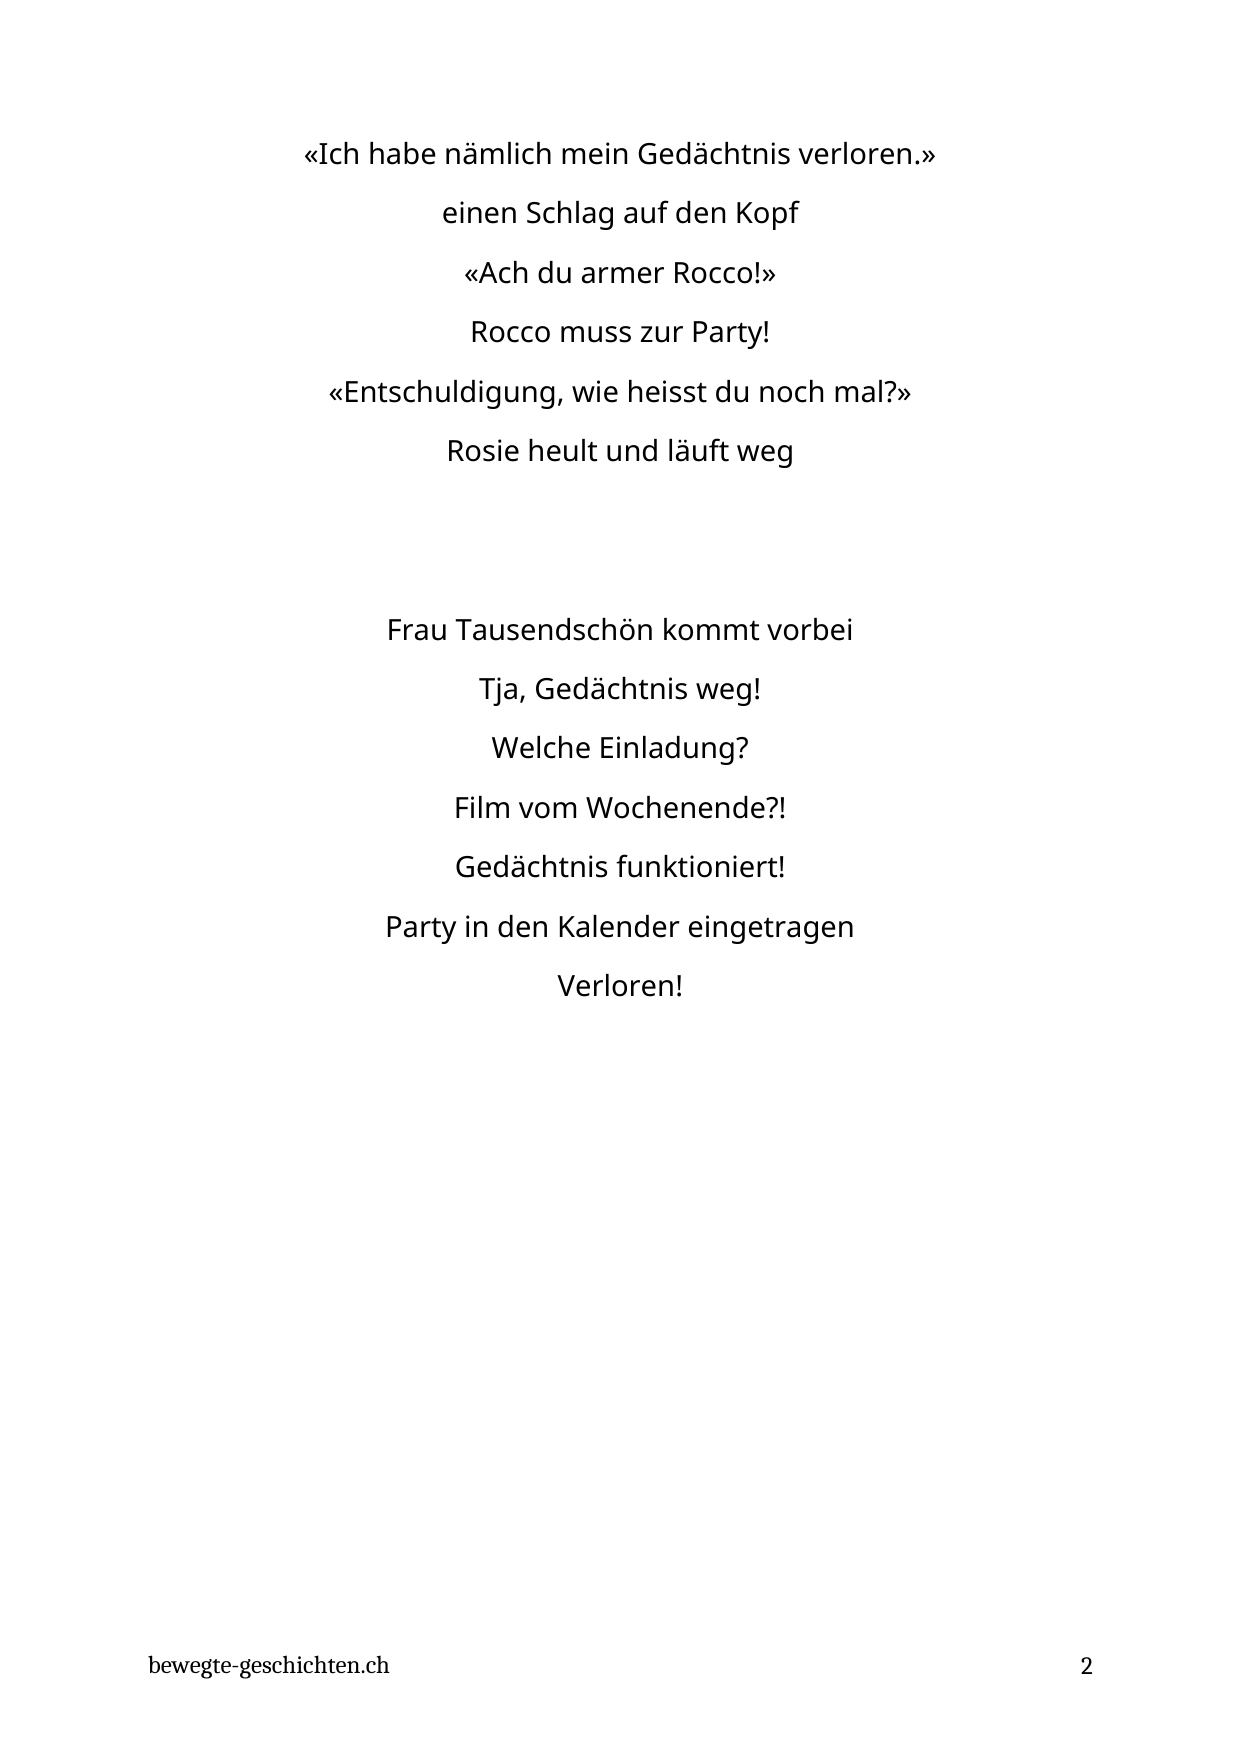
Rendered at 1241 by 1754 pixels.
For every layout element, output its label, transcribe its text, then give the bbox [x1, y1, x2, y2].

text Party in den Kalender eingetragen [148, 906, 1093, 946]
text Film vom Wochenende?! [148, 787, 1093, 827]
text Welche Einladung? [148, 728, 1093, 767]
text «Entschuldigung, wie heisst du noch mal?» [148, 371, 1093, 411]
text Tja, Gedächtnis weg! [148, 668, 1093, 708]
text Rocco muss zur Party! [148, 311, 1093, 351]
text einen Schlag auf den Kopf [148, 192, 1093, 232]
text Rosie heult und läuft weg [148, 430, 1093, 470]
text Verloren! [148, 966, 1093, 1005]
text Frau Tausendschön kommt vorbei [148, 609, 1093, 648]
text Gedächtnis funktioniert! [148, 847, 1093, 886]
text «Ach du armer Rocco!» [148, 252, 1093, 292]
text «Ich habe nämlich mein Gedächtnis verloren.» [148, 133, 1093, 173]
